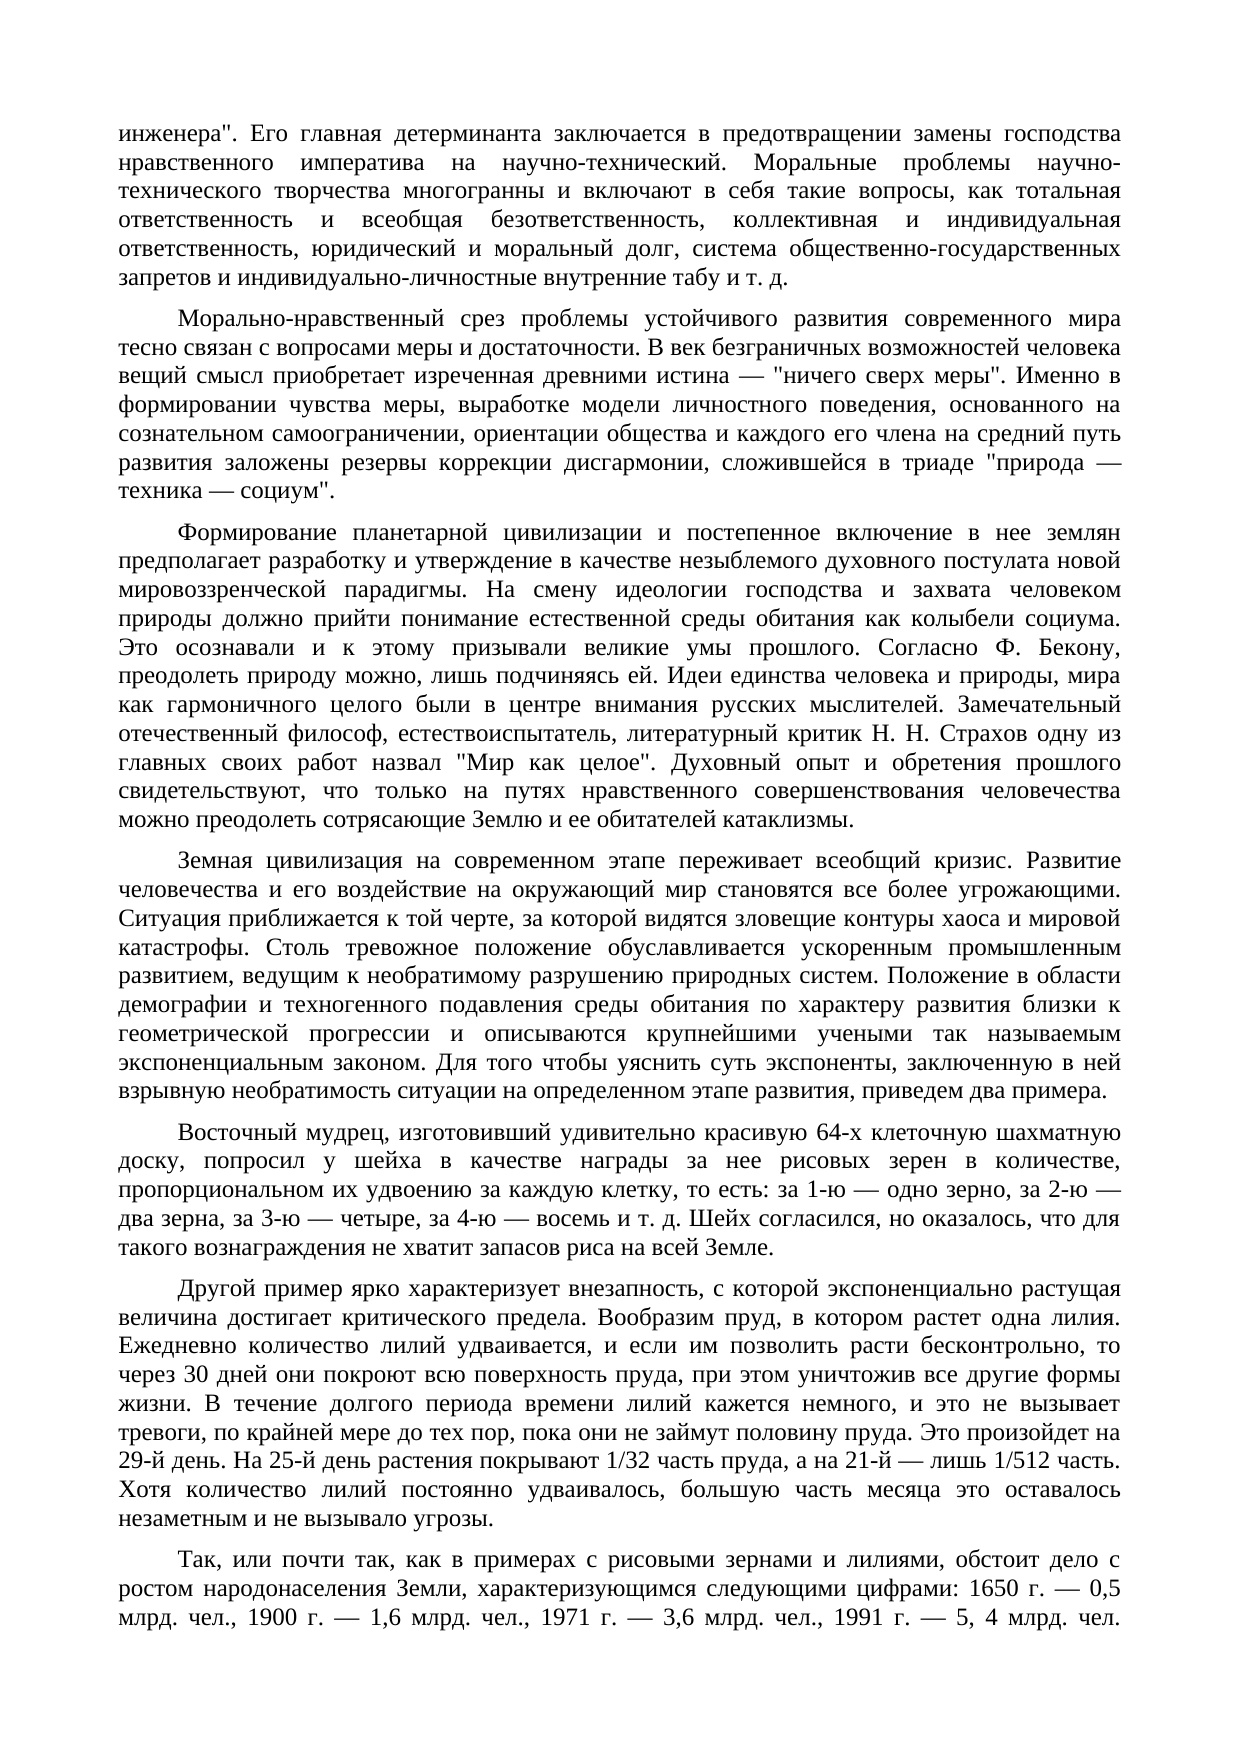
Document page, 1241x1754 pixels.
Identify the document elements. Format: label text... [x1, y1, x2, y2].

text Формирование планетарной цивилизации и постепенное включение в нее землян предполагает разработку и утверждение в качестве незыблемого духовного постулата новой мировоззренческой парадигмы. На смену идеологии господства и захвата человеком природы должно прийти понимание естественной среды обитания как колыбели социума. Это осознавали и к этому призывали великие умы прошлого. Согласно Ф. Бекону, преодолеть природу можно, лишь подчиняясь ей. Идеи единства человека и природы, мира как гармоничного целого были в центре внимания русских мыслителей. Замечательный отечественный философ, естествоиспытатель, литературный критик Н. Н. Страхов одну из главных своих работ назвал "Мир как целое". Духовный опыт и обретения прошлого свидетельствуют, что только на путях нравственного совершенствования человечества можно преодолеть сотрясающие Землю и ее обитателей катаклизмы. [118, 517, 1122, 833]
text Земная цивилизация на современном этапе переживает всеобщий кризис. Развитие человечества и его воздействие на окружающий мир становятся все более угрожающими. Ситуация приближается к той черте, за которой видятся зловещие контуры хаоса и мировой катастрофы. Столь тревожное положение обуславливается ускоренным промышленным развитием, ведущим к необратимому разрушению природных систем. Положение в области демографии и техногенного подавления среды обитания по характеру развития близки к геометрической прогрессии и описываются крупнейшими учеными так называемым экспоненциальным законом. Для того чтобы уяснить суть экспоненты, заключенную в ней взрывную необратимость ситуации на определенном этапе развития, приведем два примера. [118, 846, 1122, 1104]
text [118, 118, 1122, 291]
text Морально-нравственный срез проблемы устойчивого развития современного мира тесно связан с вопросами меры и достаточности. В век безграничных возможностей человека вещий смысл приобретает изреченная древними истина — "ничего сверх меры". Именно в формировании чувства меры, выработке модели личностного поведения, основанного на сознательном самоограничении, ориентации общества и каждого его члена на средний путь развития заложены резервы коррекции дисгармонии, сложившейся в триаде "природа — техника — социум". [118, 303, 1122, 504]
text Восточный мудрец, изготовивший удивительно красивую 64-х клеточную шахматную доску, попросил у шейха в качестве награды за нее рисовых зерен в количестве, пропорциональном их удвоению за каждую клетку, то есть: за 1-ю — одно зерно, за 2-ю — два зерна, за 3-ю — четыре, за 4-ю — восемь и т. д. Шейх согласился, но оказалось, что для такого вознаграждения не хватит запасов риса на всей Земле. [118, 1117, 1122, 1261]
text Другой пример ярко характеризует внезапность, с которой экспоненциально растущая величина достигает критического предела. Вообразим пруд, в котором растет одна лилия. Ежедневно количество лилий удваивается, и если им позволить расти бесконтрольно, то через 30 дней они покроют всю поверхность пруда, при этом уничтожив все другие формы жизни. В течение долгого периода времени лилий кажется немного, и это не вызывает тревоги, по крайней мере до тех пор, пока они не займут половину пруда. Это произойдет на 29-й день. На 25-й день растения покрывают 1/32 часть пруда, а на 21-й — лишь 1/512 часть. Хотя количество лилий постоянно удваивалось, большую часть месяца это оставалось незаметным и не вызывало угрозы. [118, 1273, 1122, 1532]
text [118, 1544, 1122, 1631]
